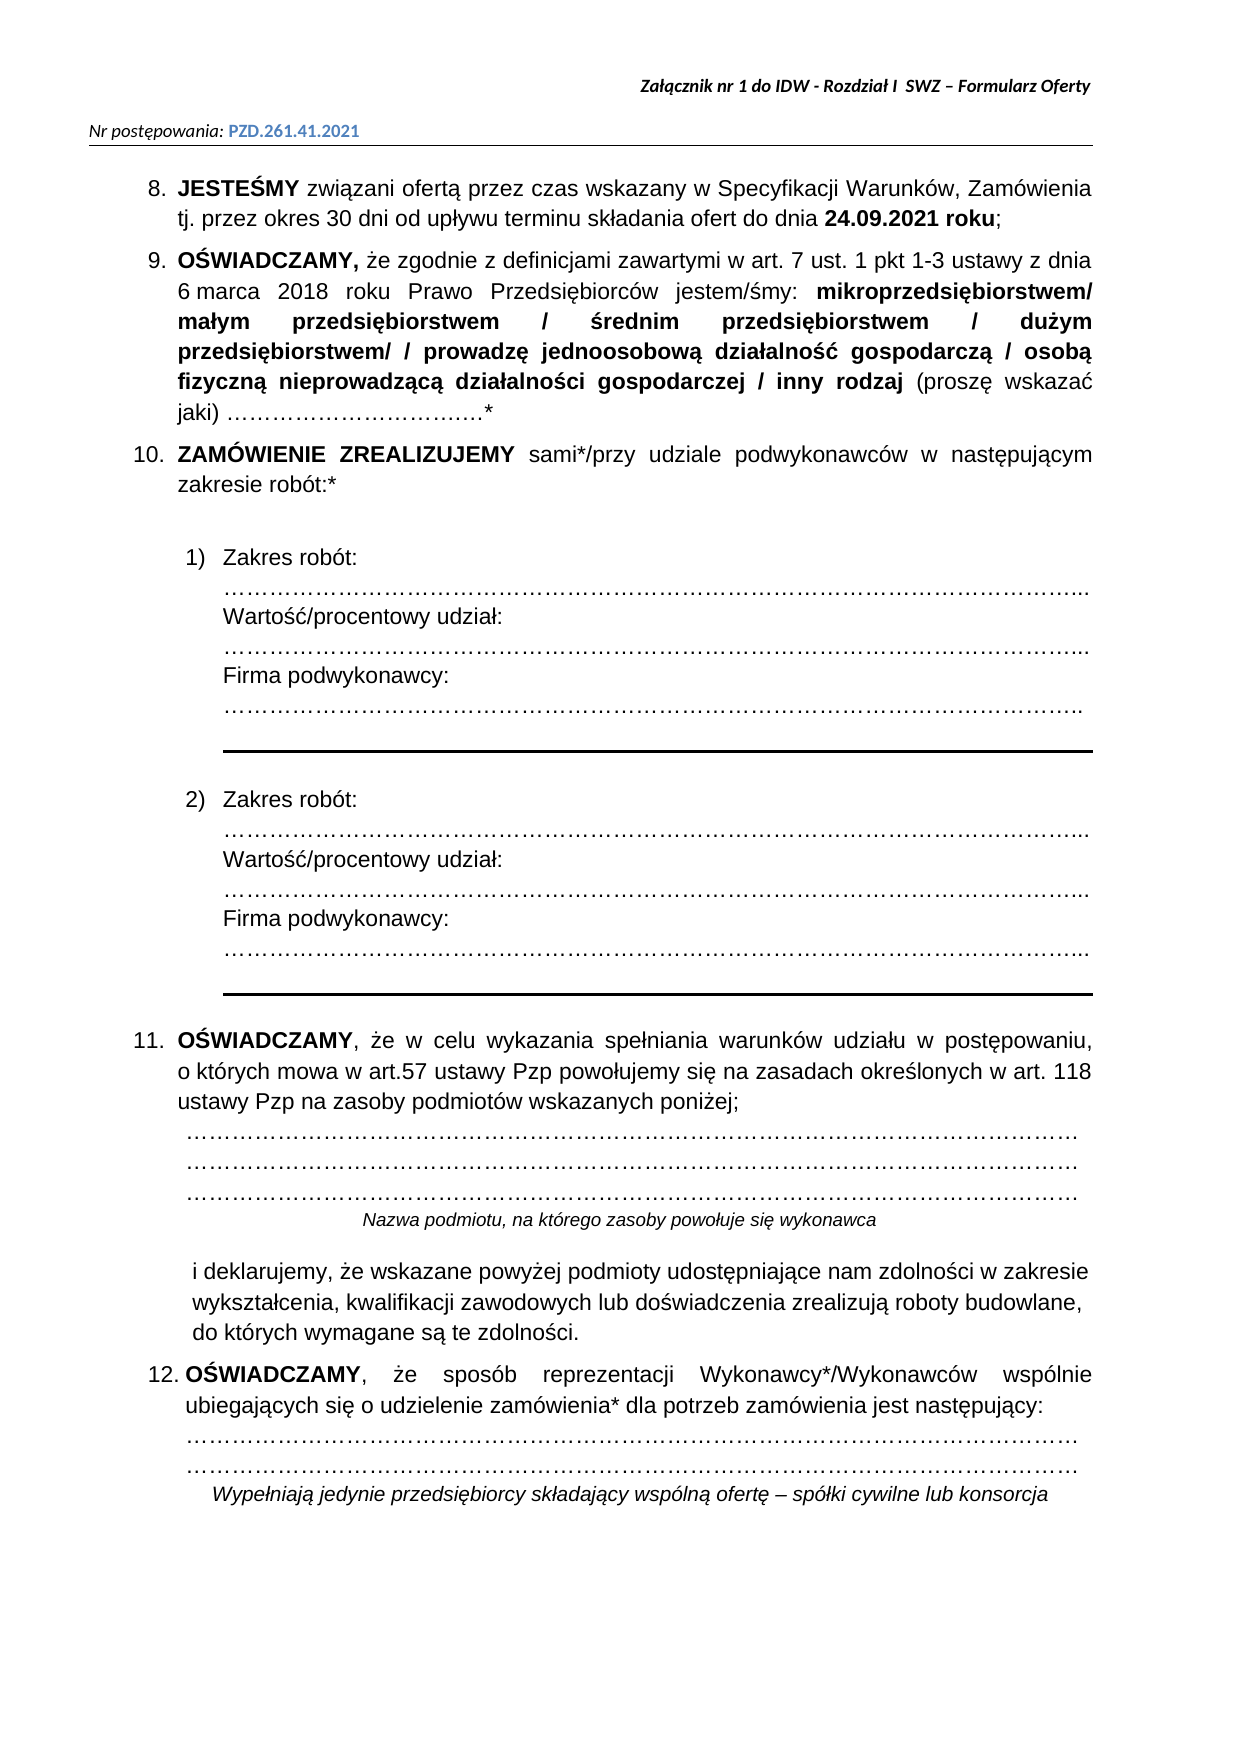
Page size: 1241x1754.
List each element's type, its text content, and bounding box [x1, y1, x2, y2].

list JESTEŚMY związani ofertą przez czas wskazany w Specyfikacji Warunków, Zamówienia tj. przez okres 30 dni od upływu terminu składania ofert do dnia 24.09.2021 roku; [148, 174, 1093, 231]
text Firma podwykonawcy: [223, 905, 1093, 932]
list Zakres robót: [185, 544, 1093, 570]
text Wartość/procentowy udział: [223, 846, 1093, 872]
list OŚWIADCZAMY, że sposób reprezentacji Wykonawcy*/Wykonawców wspólnie ubiegających się o udzielenie zamówienia* dla potrzeb zamówienia jest następujący: [148, 1361, 1093, 1418]
text …………………………………………………………………………………………………... [223, 816, 1093, 842]
text ………………………………………………………………………………………………….. [223, 692, 1093, 718]
text ……………………………………………………………………………………………………………………………………………………………………………………………………………… [185, 1422, 1093, 1478]
text …………………………………………………………………………………………………... [223, 935, 1093, 961]
text Firma podwykonawcy: [223, 662, 1093, 689]
list ZAMÓWIENIE ZREALIZUJEMY sami*/przy udziale podwykonawców w następującym zakresie robót:* [133, 441, 1093, 498]
list Zakres robót: [185, 786, 1093, 813]
text …………………………………………………………………………………………………... [223, 573, 1093, 600]
text Wartość/procentowy udział: [223, 603, 1093, 629]
list OŚWIADCZAMY, że w celu wykazania spełniania warunków udziału w postępowaniu, o których mowa w art.57 ustawy Pzp powołujemy się na zasadach określonych w art. 118 ustawy Pzp na zasoby podmiotów wskazanych poniżej; [133, 1027, 1093, 1114]
list ……………………………………………………………………………………………………………………………………………………………………………………………………………………………………………………………………………………………………………………… [185, 1118, 1093, 1205]
text …………………………………………………………………………………………………... [223, 633, 1093, 659]
text i deklarujemy, że wskazane powyżej podmioty udostępniające nam zdolności w zakresie wykształcenia, kwalifikacji zawodowych lub doświadczenia zrealizują roboty budowlane, do których wymagane są te zdolności. [192, 1258, 1093, 1345]
list Wypełniają jedynie przedsiębiorcy składający wspólną ofertę – spółki cywilne lub konsorcja [177, 1482, 1093, 1506]
list OŚWIADCZAMY, że zgodnie z definicjami zawartymi w art. 7 ust. 1 pkt 1-3 ustawy z dnia 6 marca 2018 roku Prawo Przedsiębiorców jestem/śmy: mikroprzedsiębiorstwem/ małym przedsiębiorstwem / średnim przedsiębiorstwem / dużym przedsiębiorstwem/ / prowadzę jednoosobową działalność gospodarczą / osobą fizyczną nieprowadzącą działalności gospodarczej / inny rodzaj (proszę wskazać jaki) ………………………….…* [148, 247, 1093, 425]
text Nazwa podmiotu, na którego zasoby powołuje się wykonawca [148, 1209, 1093, 1230]
text …………………………………………………………………………………………………... [223, 876, 1093, 902]
